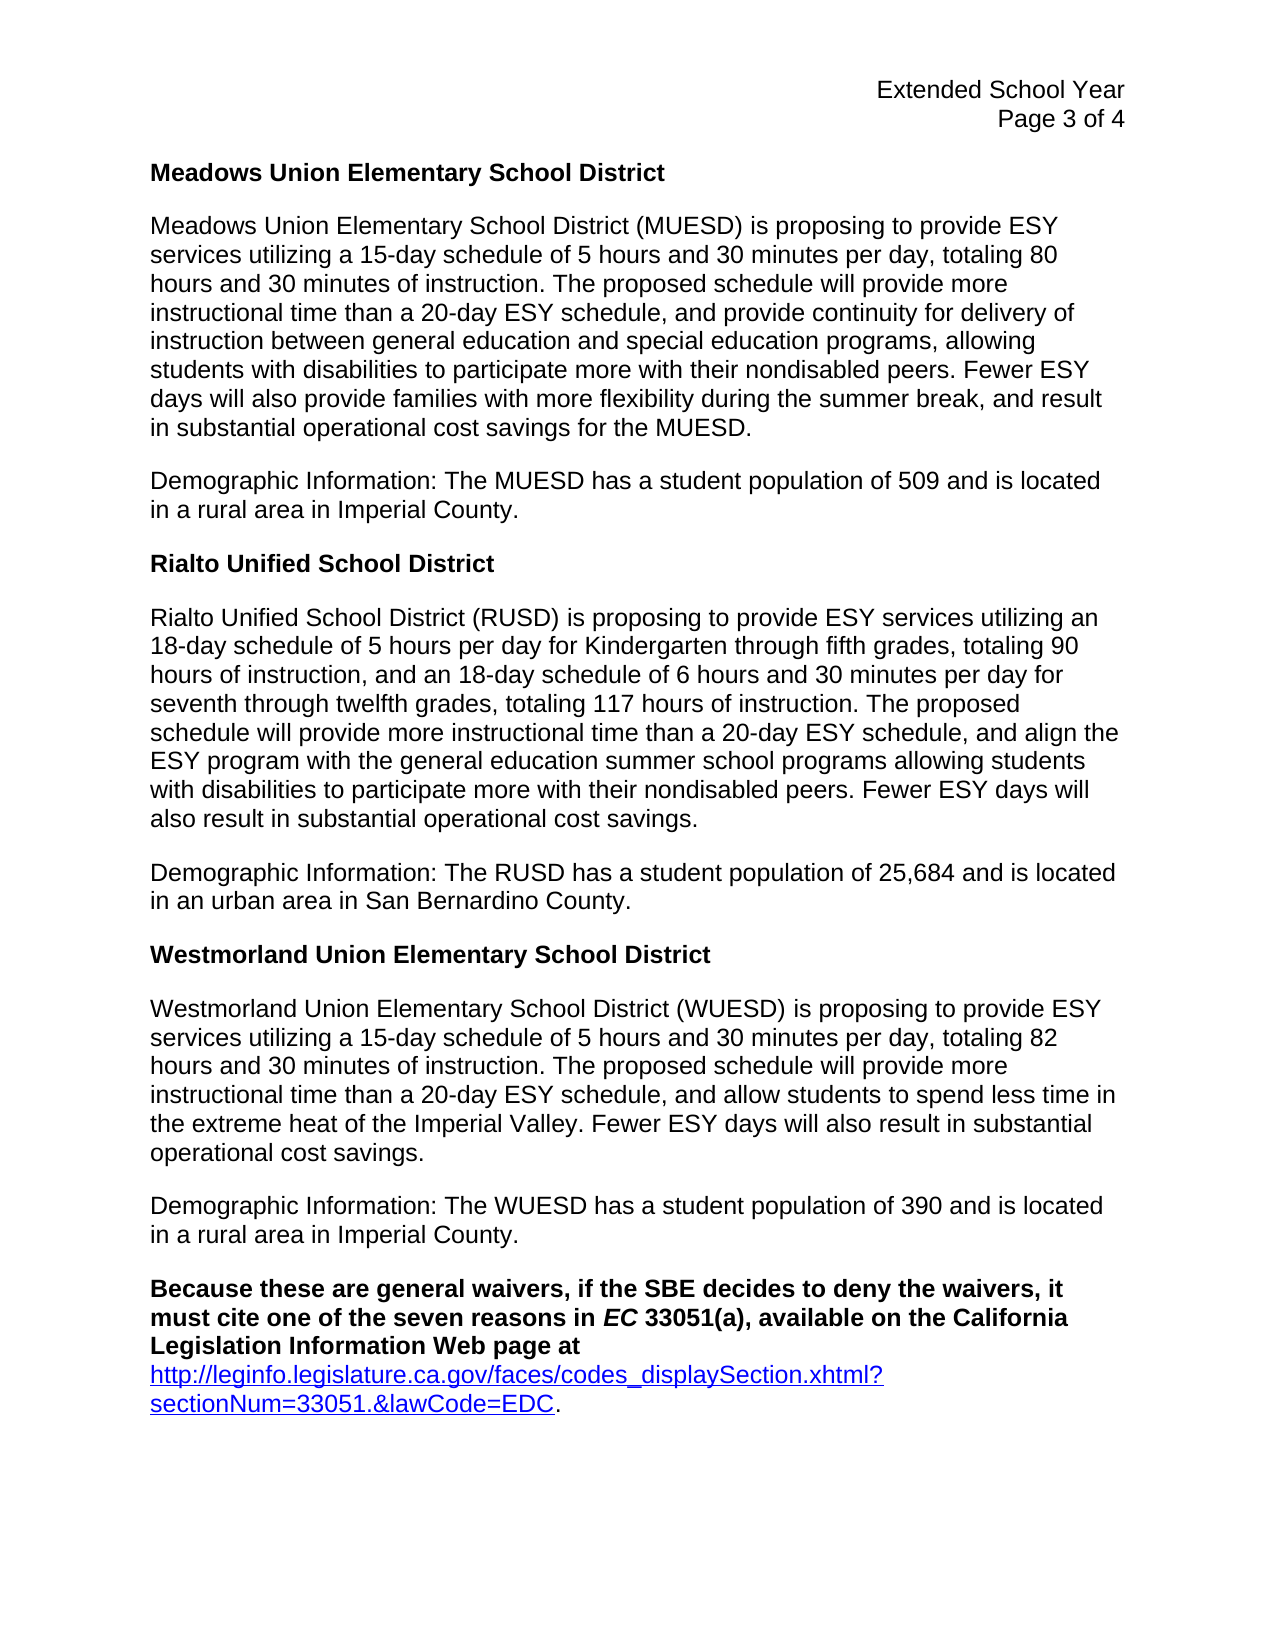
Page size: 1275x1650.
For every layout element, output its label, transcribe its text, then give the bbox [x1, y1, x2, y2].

text Because these are general waivers, if the SBE decides to deny the waivers, it must cite one of the seven reasons in EC 33051(a), available on the California Legislation Information Web page at http://leginfo.legislature.ca.gov/faces/codes_displaySection.xhtml?sectionNum=33051.&lawCode=EDC. [150, 1274, 1125, 1417]
text Demographic Information: The WUESD has a student population of 390 and is located in a rural area in Imperial County. [150, 1191, 1125, 1249]
subtitle Westmorland Union Elementary School District [150, 940, 1125, 969]
subtitle Meadows Union Elementary School District [150, 157, 1125, 186]
text Demographic Information: The MUESD has a student population of 509 and is located in a rural area in Imperial County. [150, 466, 1125, 524]
text Westmorland Union Elementary School District (WUESD) is proposing to provide ESY services utilizing a 15-day schedule of 5 hours and 30 minutes per day, totaling 82 hours and 30 minutes of instruction. The proposed schedule will provide more instructional time than a 20-day ESY schedule, and allow students to spend less time in the extreme heat of the Imperial Valley. Fewer ESY days will also result in substantial operational cost savings. [150, 994, 1125, 1166]
subtitle Rialto Unified School District [150, 549, 1125, 577]
text Demographic Information: The RUSD has a student population of 25,684 and is located in an urban area in San Bernardino County. [150, 857, 1125, 915]
text Rialto Unified School District (RUSD) is proposing to provide ESY services utilizing an 18-day schedule of 5 hours per day for Kindergarten through fifth grades, totaling 90 hours of instruction, and an 18-day schedule of 6 hours and 30 minutes per day for seventh through twelfth grades, totaling 117 hours of instruction. The proposed schedule will provide more instructional time than a 20-day ESY schedule, and align the ESY program with the general education summer school programs allowing students with disabilities to participate more with their nondisabled peers. Fewer ESY days will also result in substantial operational cost savings. [150, 602, 1125, 832]
text Meadows Union Elementary School District (MUESD) is proposing to provide ESY services utilizing a 15-day schedule of 5 hours and 30 minutes per day, totaling 80 hours and 30 minutes of instruction. The proposed schedule will provide more instructional time than a 20-day ESY schedule, and provide continuity for delivery of instruction between general education and special education programs, allowing students with disabilities to participate more with their nondisabled peers. Fewer ESY days will also provide families with more flexibility during the summer break, and result in substantial operational cost savings for the MUESD. [150, 211, 1125, 441]
